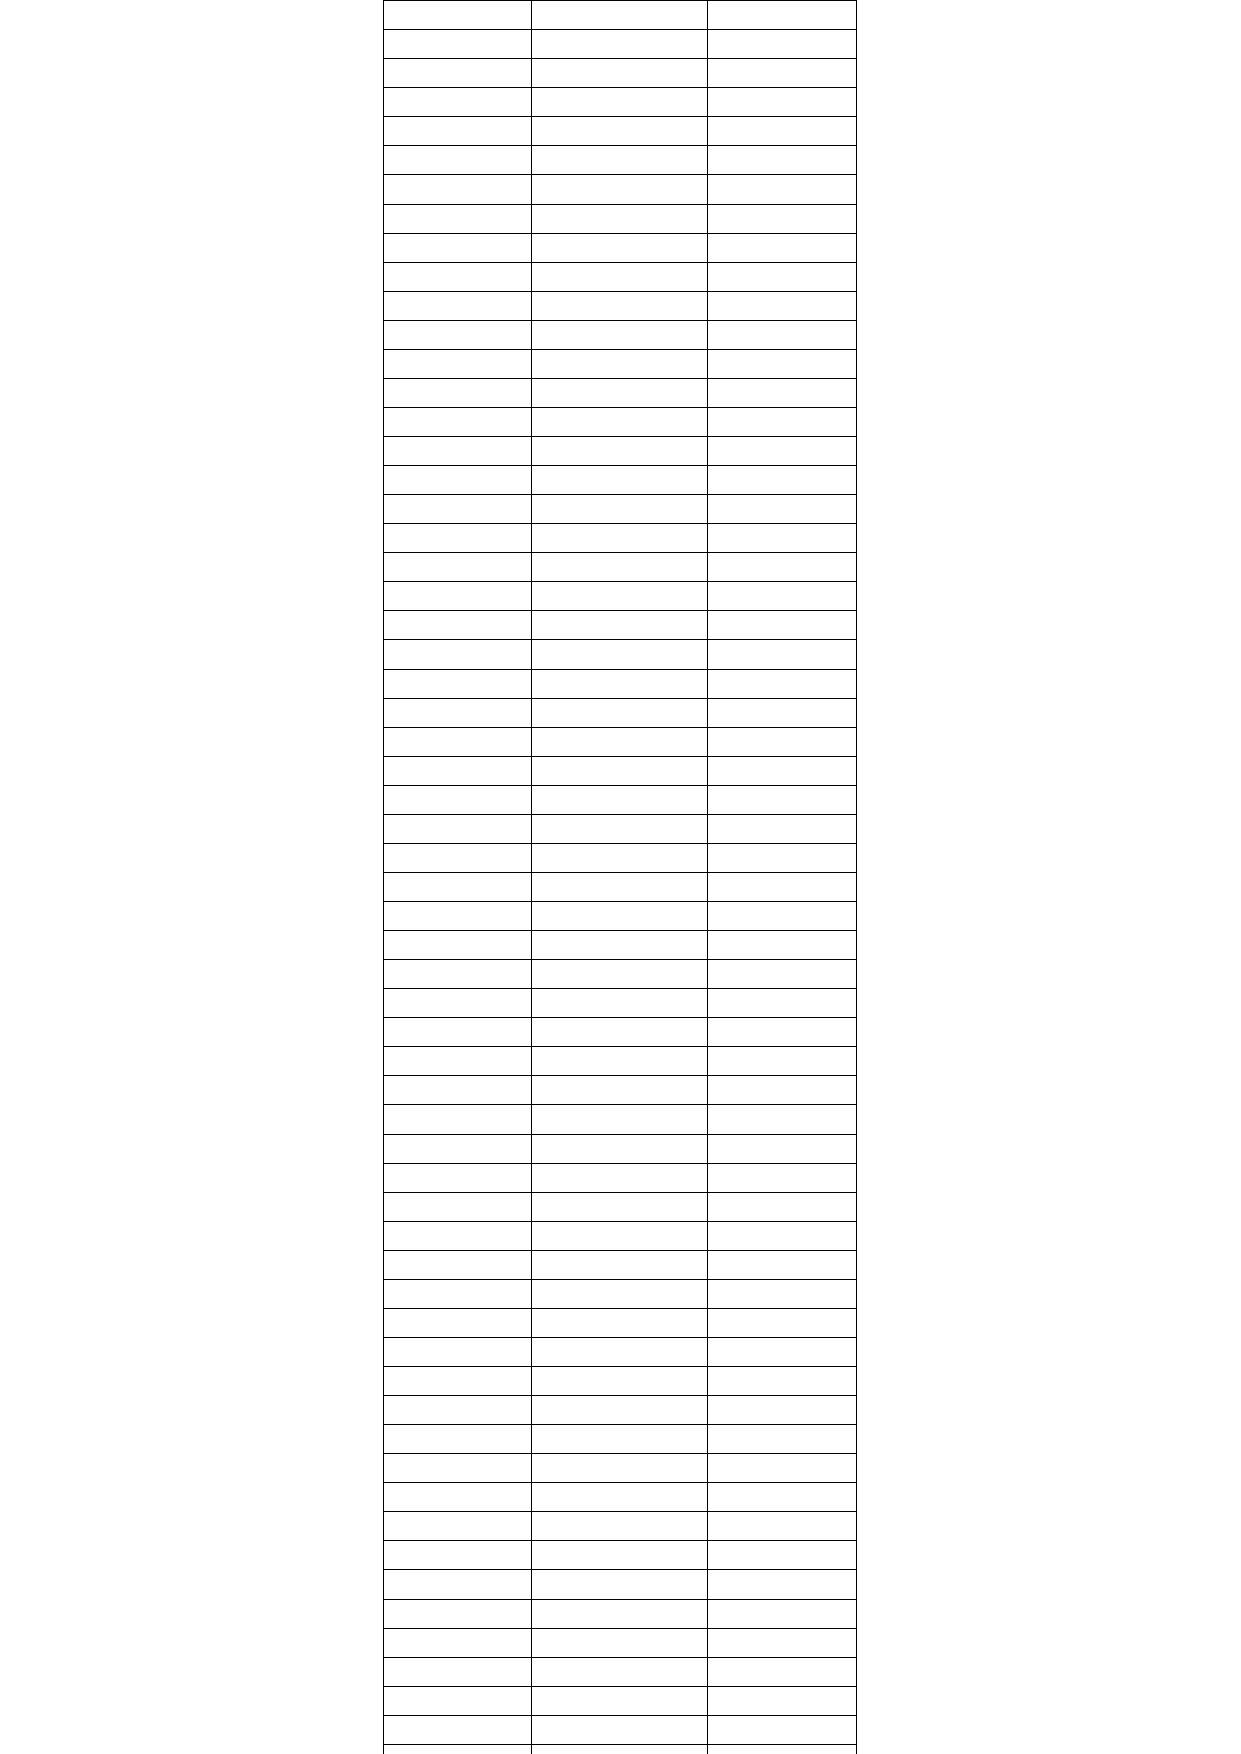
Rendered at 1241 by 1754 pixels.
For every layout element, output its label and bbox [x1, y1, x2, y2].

table_cell [708, 88, 856, 116]
table_cell [532, 1222, 707, 1250]
table_cell [708, 670, 856, 697]
table_cell [384, 582, 531, 610]
table_cell [384, 640, 531, 668]
table_cell [708, 146, 856, 174]
table_cell [532, 466, 707, 494]
table_cell [532, 1745, 707, 1754]
table_cell [708, 524, 856, 552]
table_cell [708, 1687, 856, 1715]
table_cell [708, 30, 856, 58]
table_cell [384, 88, 531, 116]
table_cell [384, 1600, 531, 1627]
table_cell [708, 1193, 856, 1221]
table_cell [708, 757, 856, 785]
table_cell [384, 1309, 531, 1337]
table_cell [708, 117, 856, 145]
table_cell [384, 495, 531, 523]
table_cell [708, 175, 856, 203]
table_cell [384, 1454, 531, 1482]
table_cell [384, 553, 531, 581]
table_cell [384, 1687, 531, 1715]
table_cell [708, 582, 856, 610]
table_cell [708, 989, 856, 1017]
table_cell [384, 1541, 531, 1569]
table_cell [708, 408, 856, 436]
table_cell [708, 1570, 856, 1598]
table_cell [384, 960, 531, 988]
table_header [532, 1, 707, 29]
table_cell [708, 437, 856, 465]
table_cell [708, 1338, 856, 1366]
table_cell [708, 495, 856, 523]
table_cell [384, 844, 531, 872]
table_cell [532, 1164, 707, 1192]
table_cell [384, 1222, 531, 1250]
table_cell [384, 1716, 531, 1744]
table_cell [384, 1483, 531, 1511]
table_cell [384, 873, 531, 901]
table_cell [532, 321, 707, 349]
table_cell [532, 1396, 707, 1424]
table_cell [708, 1483, 856, 1511]
table_cell [708, 1658, 856, 1686]
table_cell [532, 611, 707, 639]
table_cell [708, 1512, 856, 1540]
table_cell [532, 59, 707, 87]
table_cell [532, 873, 707, 901]
table_cell [384, 1018, 531, 1046]
table_cell [384, 524, 531, 552]
table_cell [532, 117, 707, 145]
table_cell [708, 640, 856, 668]
table_cell [384, 1076, 531, 1104]
table_cell [708, 205, 856, 232]
table_cell [708, 611, 856, 639]
table_cell [708, 844, 856, 872]
table_cell [708, 553, 856, 581]
table_cell [384, 321, 531, 349]
table_cell [708, 1164, 856, 1192]
table_cell [532, 902, 707, 930]
table_cell [384, 902, 531, 930]
table_cell [708, 931, 856, 959]
table_cell [384, 117, 531, 145]
table_cell [708, 960, 856, 988]
table_cell [532, 205, 707, 232]
table_cell [532, 757, 707, 785]
table_cell [532, 1541, 707, 1569]
table_cell [384, 728, 531, 756]
table_cell [708, 1251, 856, 1279]
table_cell [532, 815, 707, 843]
table_cell [532, 1658, 707, 1686]
table_header [384, 1, 531, 29]
table_cell [532, 379, 707, 407]
table_cell [532, 1716, 707, 1744]
table_cell [532, 553, 707, 581]
table_cell [708, 292, 856, 320]
table_cell [384, 757, 531, 785]
table_cell [384, 350, 531, 378]
table_cell [384, 1193, 531, 1221]
table_cell [384, 1105, 531, 1133]
table_cell [708, 1396, 856, 1424]
table_cell [532, 1105, 707, 1133]
table_cell [708, 1367, 856, 1395]
table_cell [532, 1483, 707, 1511]
table_cell [708, 786, 856, 814]
table_cell [532, 931, 707, 959]
table_cell [708, 1629, 856, 1657]
table_cell [384, 408, 531, 436]
table_cell [532, 582, 707, 610]
table_cell [384, 1047, 531, 1075]
table_cell [708, 1135, 856, 1162]
table_cell [384, 59, 531, 87]
table_header [708, 1, 856, 29]
table_cell [708, 321, 856, 349]
table_cell [708, 1222, 856, 1250]
table_cell [384, 263, 531, 291]
table_cell [532, 1338, 707, 1366]
table_cell [532, 1367, 707, 1395]
table_cell [384, 931, 531, 959]
table_cell [532, 292, 707, 320]
table_cell [532, 1425, 707, 1453]
table_cell [708, 873, 856, 901]
table_cell [532, 1135, 707, 1162]
table_cell [532, 1251, 707, 1279]
table_cell [532, 1193, 707, 1221]
table_cell [384, 234, 531, 262]
table_cell [384, 1425, 531, 1453]
table_cell [708, 234, 856, 262]
table_cell [384, 1251, 531, 1279]
table_cell [708, 1600, 856, 1627]
table_cell [384, 466, 531, 494]
table_cell [532, 1018, 707, 1046]
table_cell [384, 670, 531, 697]
table_cell [708, 1541, 856, 1569]
table_cell [532, 408, 707, 436]
table_cell [708, 1105, 856, 1133]
table_cell [532, 786, 707, 814]
table_cell [708, 1309, 856, 1337]
table_cell [708, 1076, 856, 1104]
table_cell [384, 1338, 531, 1366]
table_cell [532, 175, 707, 203]
table_cell [532, 960, 707, 988]
table_cell [708, 1716, 856, 1744]
table_cell [384, 146, 531, 174]
table_cell [532, 844, 707, 872]
table_cell [532, 1687, 707, 1715]
table_cell [384, 1135, 531, 1162]
table_cell [532, 699, 707, 727]
table_cell [384, 205, 531, 232]
table_cell [384, 699, 531, 727]
table_cell [708, 1047, 856, 1075]
table_cell [384, 30, 531, 58]
table_cell [384, 1367, 531, 1395]
table_cell [384, 1570, 531, 1598]
table_cell [384, 1745, 531, 1754]
table_cell [384, 292, 531, 320]
table_cell [532, 1600, 707, 1627]
table_cell [384, 1658, 531, 1686]
table_cell [532, 350, 707, 378]
table_cell [384, 379, 531, 407]
table_cell [532, 88, 707, 116]
table_cell [708, 466, 856, 494]
table_cell [384, 175, 531, 203]
table_cell [532, 640, 707, 668]
table_cell [708, 1454, 856, 1482]
table_cell [532, 1280, 707, 1308]
table_cell [384, 437, 531, 465]
table_cell [384, 786, 531, 814]
table_cell [532, 989, 707, 1017]
table_cell [532, 728, 707, 756]
table_cell [708, 263, 856, 291]
table_cell [384, 1512, 531, 1540]
table_cell [532, 146, 707, 174]
table_cell [532, 1570, 707, 1598]
table_cell [532, 1076, 707, 1104]
table_cell [384, 1629, 531, 1657]
table_cell [384, 989, 531, 1017]
table_cell [532, 1047, 707, 1075]
table_cell [384, 1164, 531, 1192]
table_cell [708, 59, 856, 87]
table_cell [708, 728, 856, 756]
table_cell [708, 350, 856, 378]
table_cell [708, 379, 856, 407]
table_cell [532, 1512, 707, 1540]
table_cell [532, 670, 707, 697]
table_cell [532, 263, 707, 291]
table_cell [384, 1396, 531, 1424]
table_cell [532, 495, 707, 523]
table_cell [532, 30, 707, 58]
table_cell [532, 524, 707, 552]
table_cell [708, 815, 856, 843]
table_cell [532, 1454, 707, 1482]
table_cell [532, 437, 707, 465]
table_cell [708, 1280, 856, 1308]
table_cell [384, 611, 531, 639]
table_cell [384, 1280, 531, 1308]
table_cell [384, 815, 531, 843]
table_cell [708, 1018, 856, 1046]
table_cell [708, 699, 856, 727]
table_cell [708, 902, 856, 930]
table_cell [708, 1745, 856, 1754]
table_cell [708, 1425, 856, 1453]
table_cell [532, 1629, 707, 1657]
table_cell [532, 234, 707, 262]
table_cell [532, 1309, 707, 1337]
